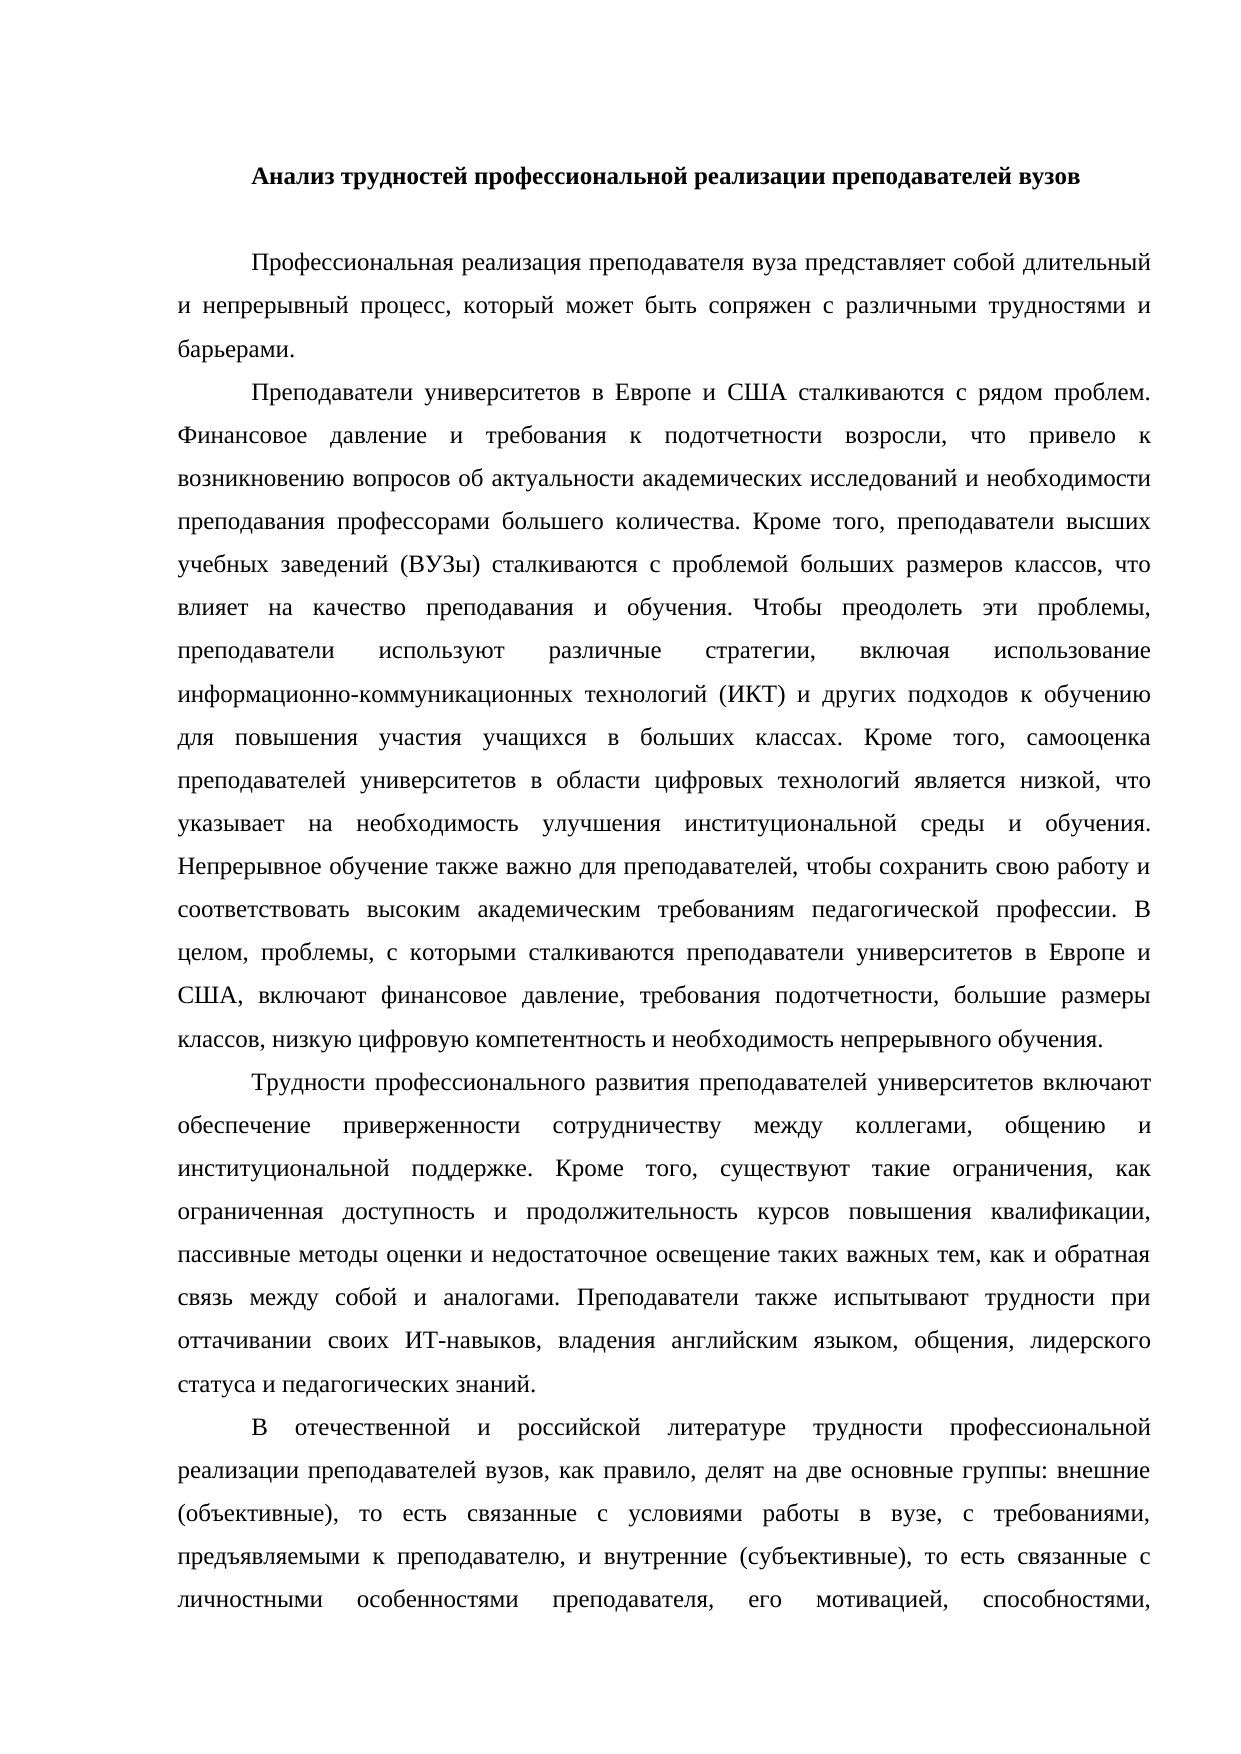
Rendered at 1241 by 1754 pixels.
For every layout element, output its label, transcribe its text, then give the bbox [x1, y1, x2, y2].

text Анализ трудностей профессиональной реализации преподавателей вузов [177, 161, 1152, 190]
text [177, 1412, 1152, 1613]
text Трудности профессионального развития преподавателей университетов включают обеспечение приверженности сотрудничеству между коллегами, общению и институциональной поддержке. Кроме того, существуют такие ограничения, как ограниченная доступность и продолжительность курсов повышения квалификации, пассивные методы оценки и недостаточное освещение таких важных тем, как и обратная связь между собой и аналогами. Преподаватели также испытывают трудности при оттачивании своих ИТ-навыков, владения английским языком, общения, лидерского статуса и педагогических знаний. [177, 1067, 1152, 1397]
text Профессиональная реализация преподавателя вуза представляет собой длительный и непрерывный процесс, который может быть сопряжен с различными трудностями и барьерами. [177, 247, 1152, 362]
text Преподаватели университетов в Европе и США сталкиваются с рядом проблем. Финансовое давление и требования к подотчетности возросли, что привело к возникновению вопросов об актуальности академических исследований и необходимости преподавания профессорами большего количества. Кроме того, преподаватели высших учебных заведений (ВУЗы) сталкиваются с проблемой больших размеров классов, что влияет на качество преподавания и обучения. Чтобы преодолеть эти проблемы, преподаватели используют различные стратегии, включая использование информационно-коммуникационных технологий (ИКТ) и других подходов к обучению для повышения участия учащихся в больших классах. Кроме того, самооценка преподавателей университетов в области цифровых технологий является низкой, что указывает на необходимость улучшения институциональной среды и обучения. Непрерывное обучение также важно для преподавателей, чтобы сохранить свою работу и соответствовать высоким академическим требованиям педагогической профессии. В целом, проблемы, с которыми сталкиваются преподаватели университетов в Европе и США, включают финансовое давление, требования подотчетности, большие размеры классов, низкую цифровую компетентность и необходимость непрерывного обучения. [177, 377, 1152, 1052]
